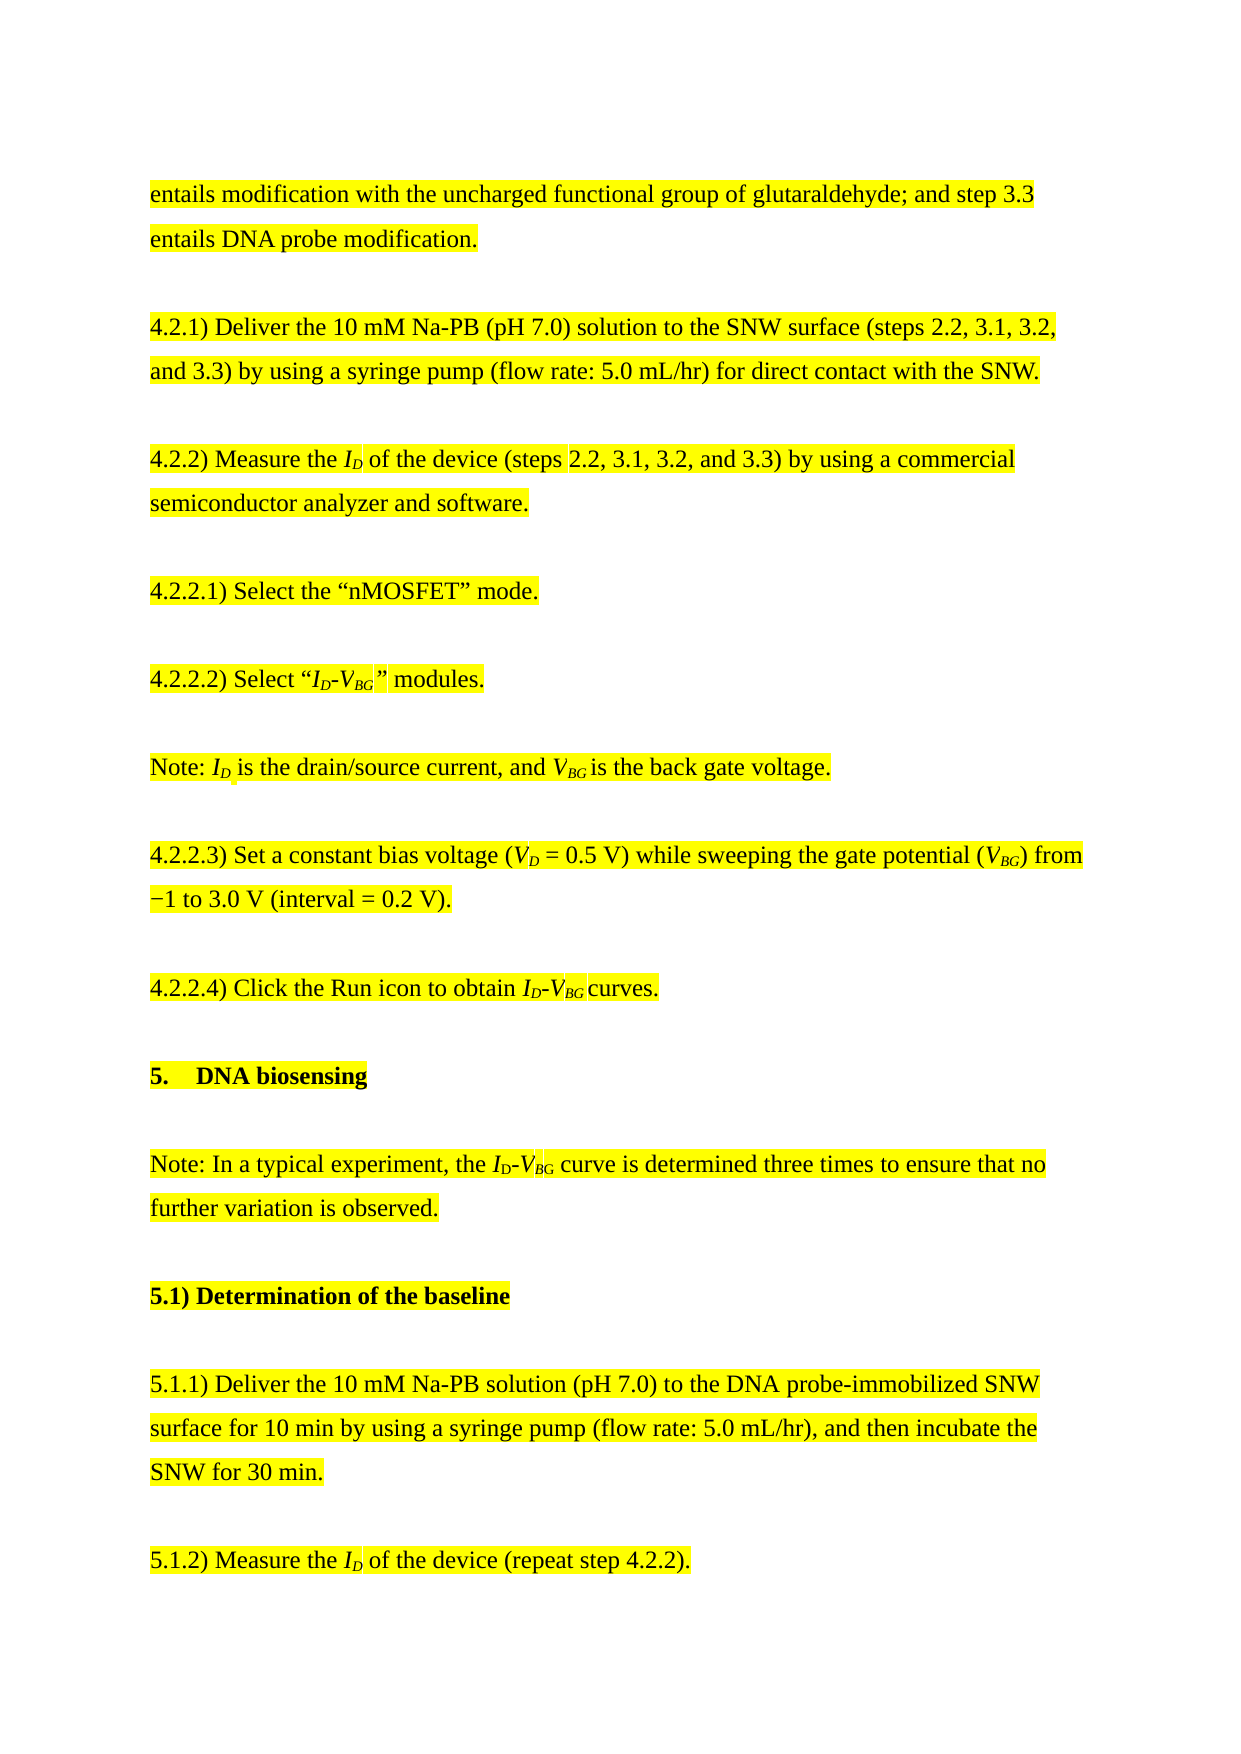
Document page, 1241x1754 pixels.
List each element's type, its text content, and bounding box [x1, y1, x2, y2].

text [150, 172, 1090, 260]
text 5.1.2) Measure the ID of the device (repeat step 4.2.2). [150, 1538, 1090, 1582]
text Note: In a typical experiment, the ID-VBG curve is determined three times to ensure that no further variation is observed. [150, 1141, 1090, 1229]
text 4.2.2.4) Click the Run icon to obtain ID-VBG curves. [150, 965, 1090, 1009]
text 4.2.2.1) Select the “nMOSFET” mode. [150, 568, 1090, 613]
text 4.2.2) Measure the ID of the device (steps 2.2, 3.1, 3.2, and 3.3) by using a commercial semiconductor analyzer and software. [150, 436, 1090, 524]
text 4.2.2.3) Set a constant bias voltage (VD = 0.5 V) while sweeping the gate potential (VBG) from −1 to 3.0 V (interval = 0.2 V). [150, 833, 1090, 921]
text 5.1) Determination of the baseline [150, 1273, 1090, 1318]
text 5.1.1) Deliver the 10 mM Na-PB solution (pH 7.0) to the DNA probe-immobilized SNW surface for 10 min by using a syringe pump (flow rate: 5.0 mL/hr), and then incubate the SNW for 30 min. [150, 1362, 1090, 1494]
text Note: ID is the drain/source current, and VBG is the back gate voltage. [150, 745, 1090, 789]
text 4.2.2.2) Select “ID-VBG” modules. [150, 657, 1090, 701]
list DNA biosensing [150, 1053, 1090, 1097]
text 4.2.1) Deliver the 10 mM Na-PB (pH 7.0) solution to the SNW surface (steps 2.2, 3.1, 3.2, and 3.3) by using a syringe pump (flow rate: 5.0 mL/hr) for direct contact with the SNW. [150, 304, 1090, 392]
